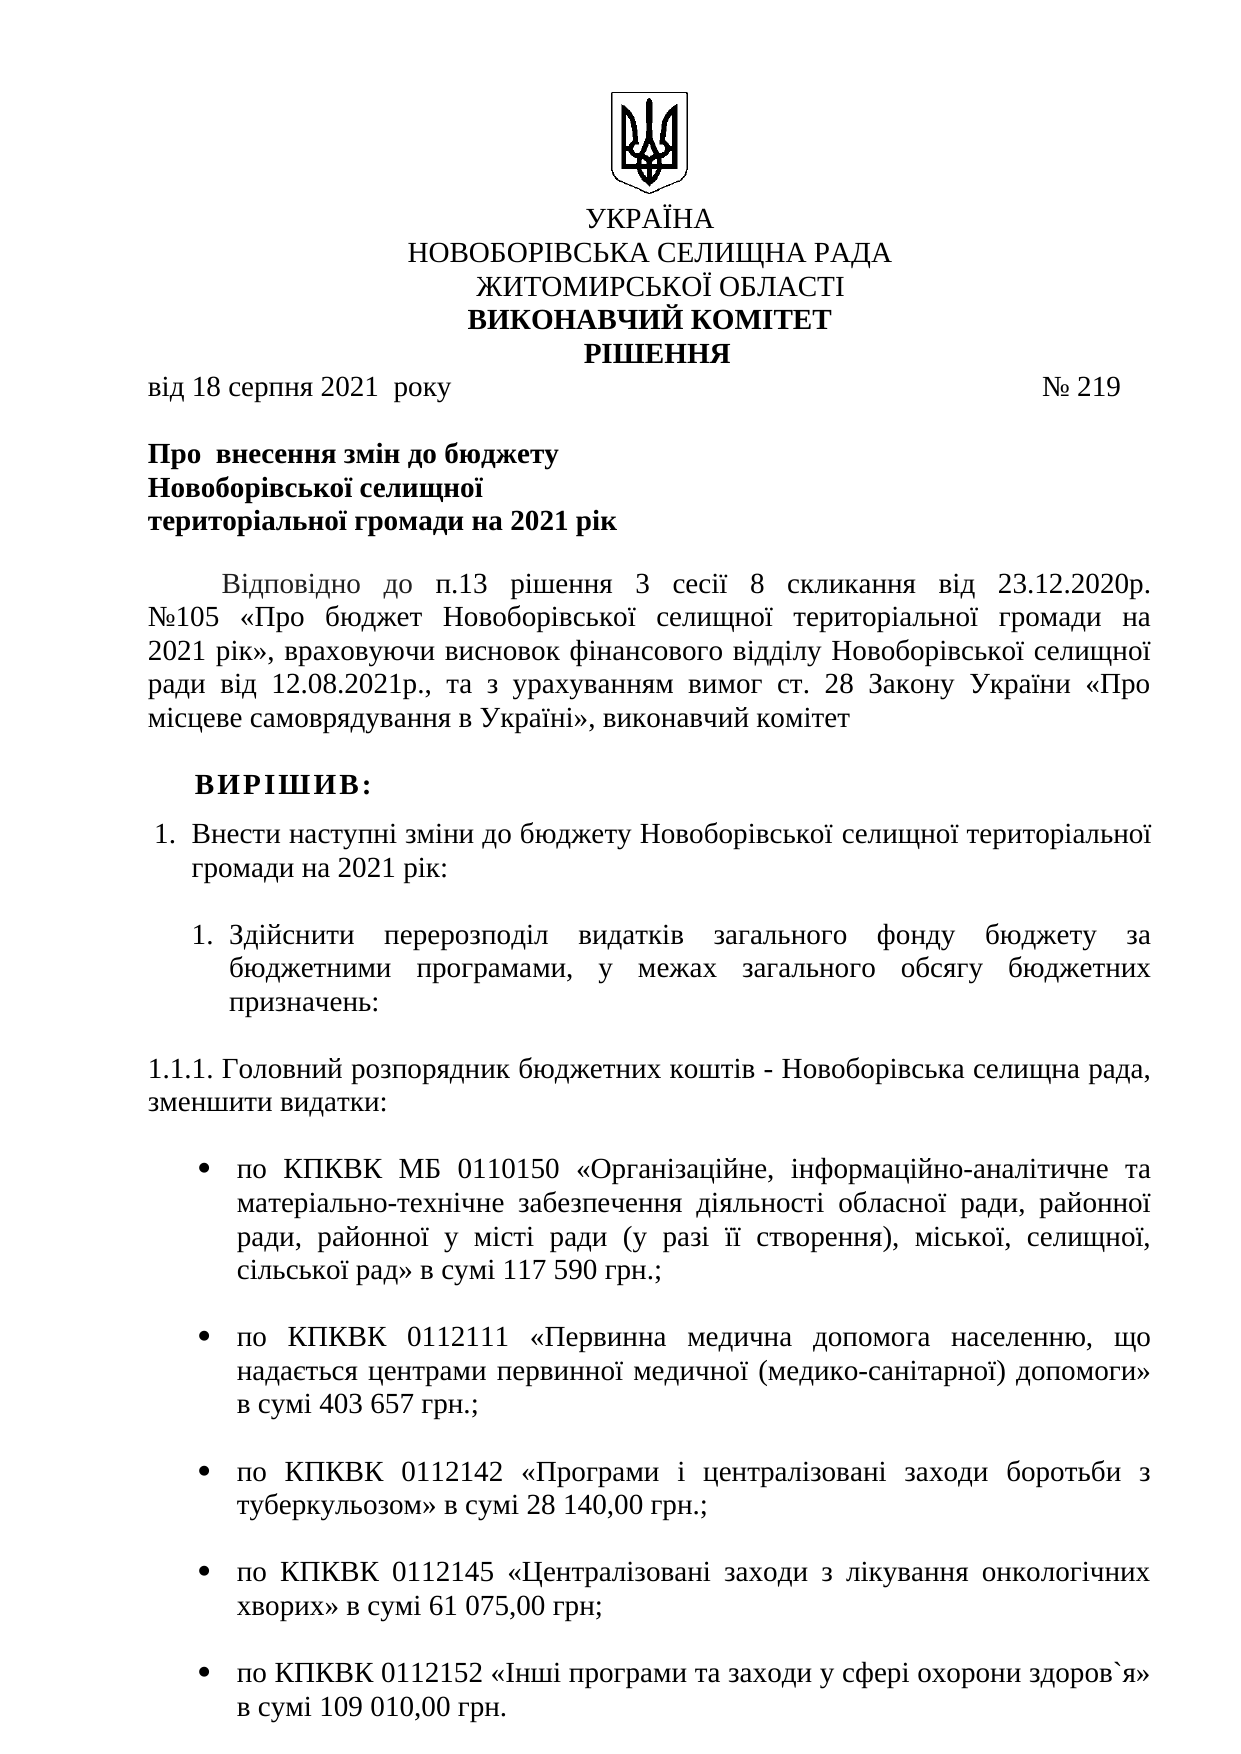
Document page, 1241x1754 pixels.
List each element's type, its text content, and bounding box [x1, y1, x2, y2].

text Про внесення змін до бюджету [148, 436, 1152, 470]
text УКРАЇНА [148, 202, 1152, 235]
text Новоборівської селищної [148, 470, 1152, 503]
text ВИКОНАВЧИЙ КОМІТЕТ [148, 302, 1152, 336]
list Відповідно до п.13 рішення 3 сесії 8 скликання від 23.12.2020р. №105 «Про бюджет Новоборівської селищної територіальної громади на 2021 рік», враховуючи висновок фінансового відділу Новоборівської селищної ради від 12.08.2021р., та з урахуванням вимог ст. 28 Закону України «Про місцеве самоврядування в Україні», виконавчий комітет [148, 566, 1152, 733]
list Внести наступні зміни до бюджету Новоборівської селищної територіальної громади на 2021 рік: [154, 816, 1152, 883]
list по КПКВК 0112111 «Первинна медична допомога населенню, що надається центрами первинної медичної (медико-санітарної) допомоги» в сумі 403 657 грн.; [199, 1319, 1152, 1420]
text від 18 серпня 2021 року № 219 [148, 369, 1152, 403]
text 1.1.1. Головний розпорядник бюджетних коштів - Новоборівська селищна рада, зменшити видатки: [148, 1051, 1152, 1118]
list Здійснити перерозподіл видатків загального фонду бюджету за бюджетними програмами, у межах загального обсягу бюджетних призначень: [191, 917, 1152, 1017]
text ЖИТОМИРСЬКОЇ ОБЛАСТІ [148, 269, 1152, 302]
text РІШЕННЯ [148, 336, 1152, 369]
picture [603, 88, 696, 202]
text НОВОБОРІВСЬКА СЕЛИЩНА РАДА [148, 235, 1152, 269]
list по КПКВК МБ 0110150 «Організаційне, інформаційно-аналітичне та матеріально-технічне забезпечення діяльності обласної ради, районної ради, районної у місті ради (у разі її створення), міської, селищної, сільської рад» в сумі 117 590 грн.; [199, 1152, 1152, 1286]
text територіальної громади на 2021 рік [148, 503, 1152, 537]
list по КПКВК 0112152 «Інші програми та заходи у сфері охорони здоров`я» в сумі 109 010,00 грн. [199, 1655, 1152, 1722]
list по КПКВК 0112145 «Централізовані заходи з лікування онкологічних хворих» в сумі 61 075,00 грн; [199, 1554, 1152, 1622]
list по КПКВК 0112142 «Програми і централізовані заходи боротьби з туберкульозом» в сумі 28 140,00 грн.; [199, 1454, 1152, 1521]
text ВИРІШИВ: [148, 767, 1152, 801]
